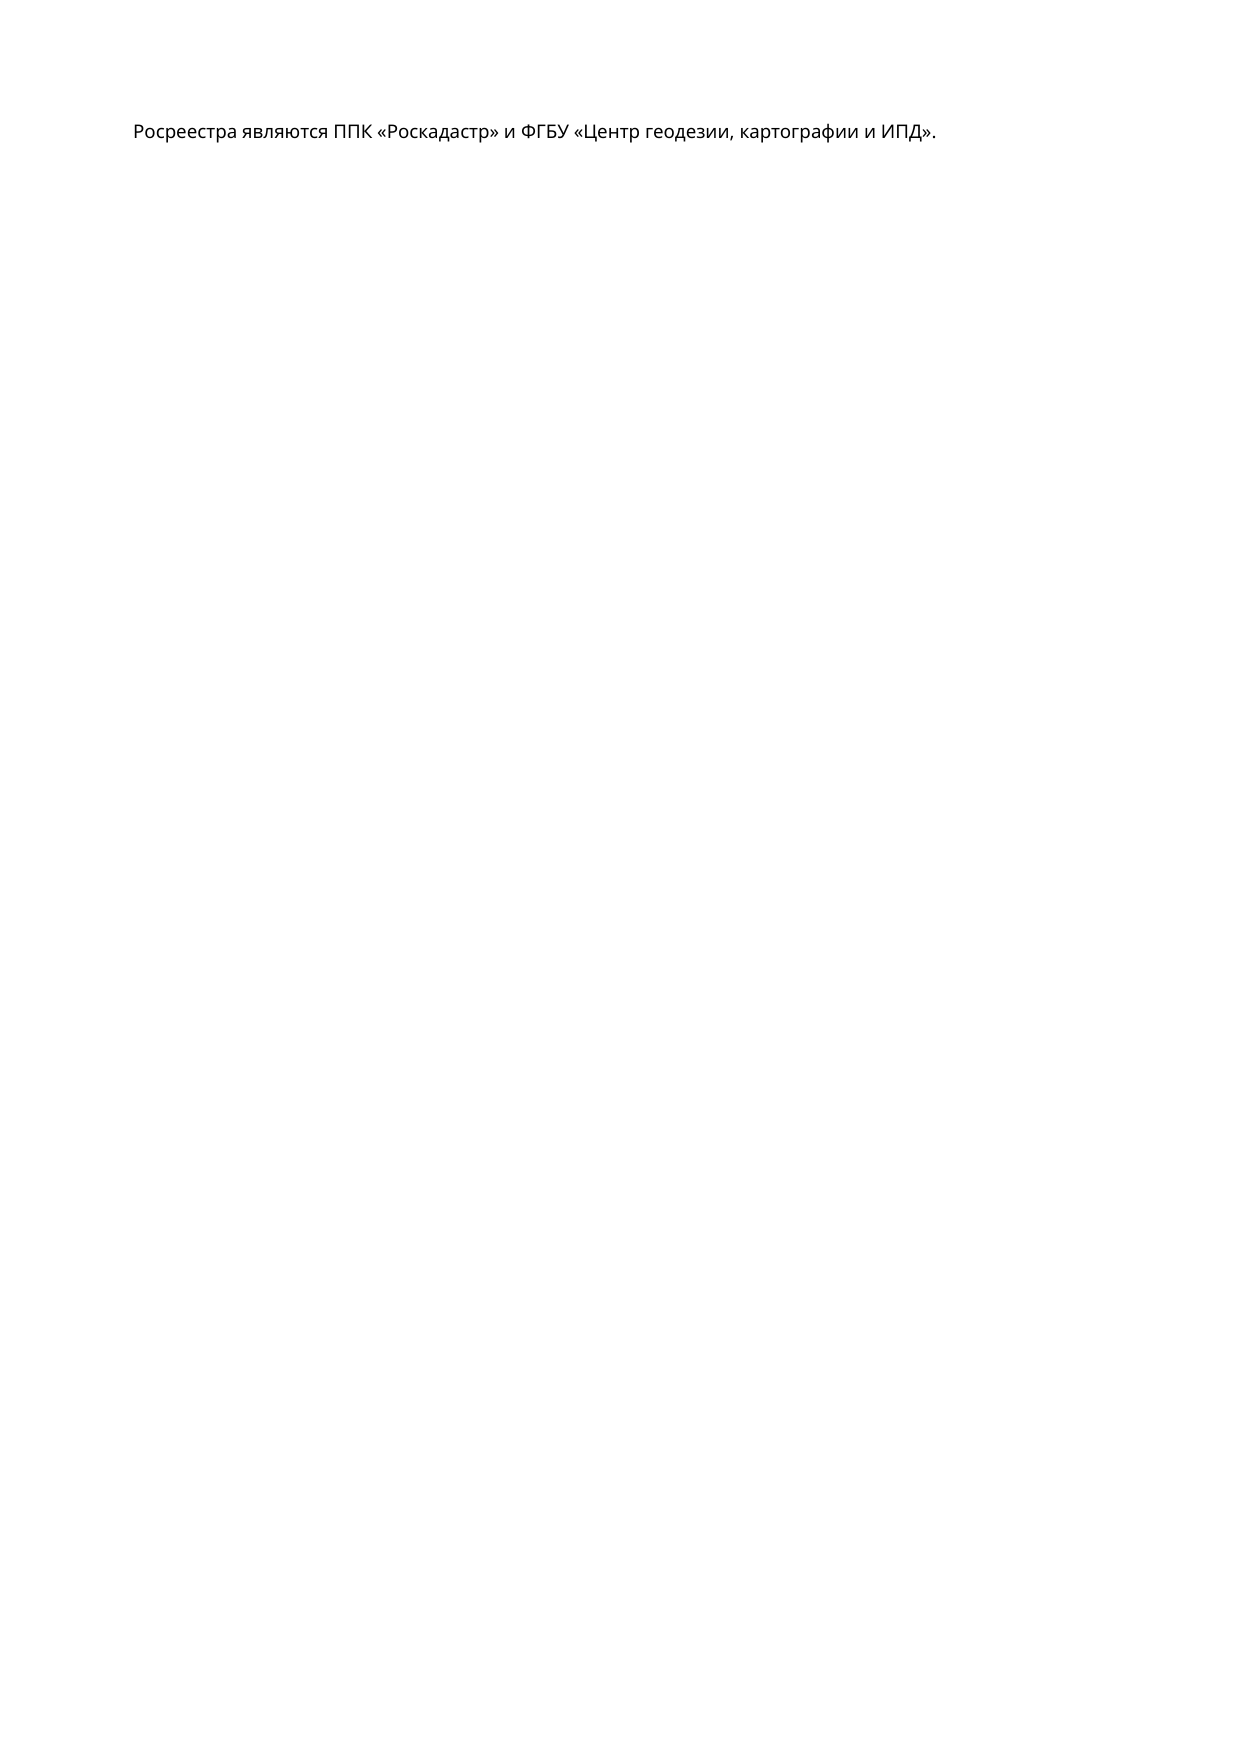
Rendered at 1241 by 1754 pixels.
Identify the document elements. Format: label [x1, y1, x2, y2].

text [133, 118, 1152, 144]
